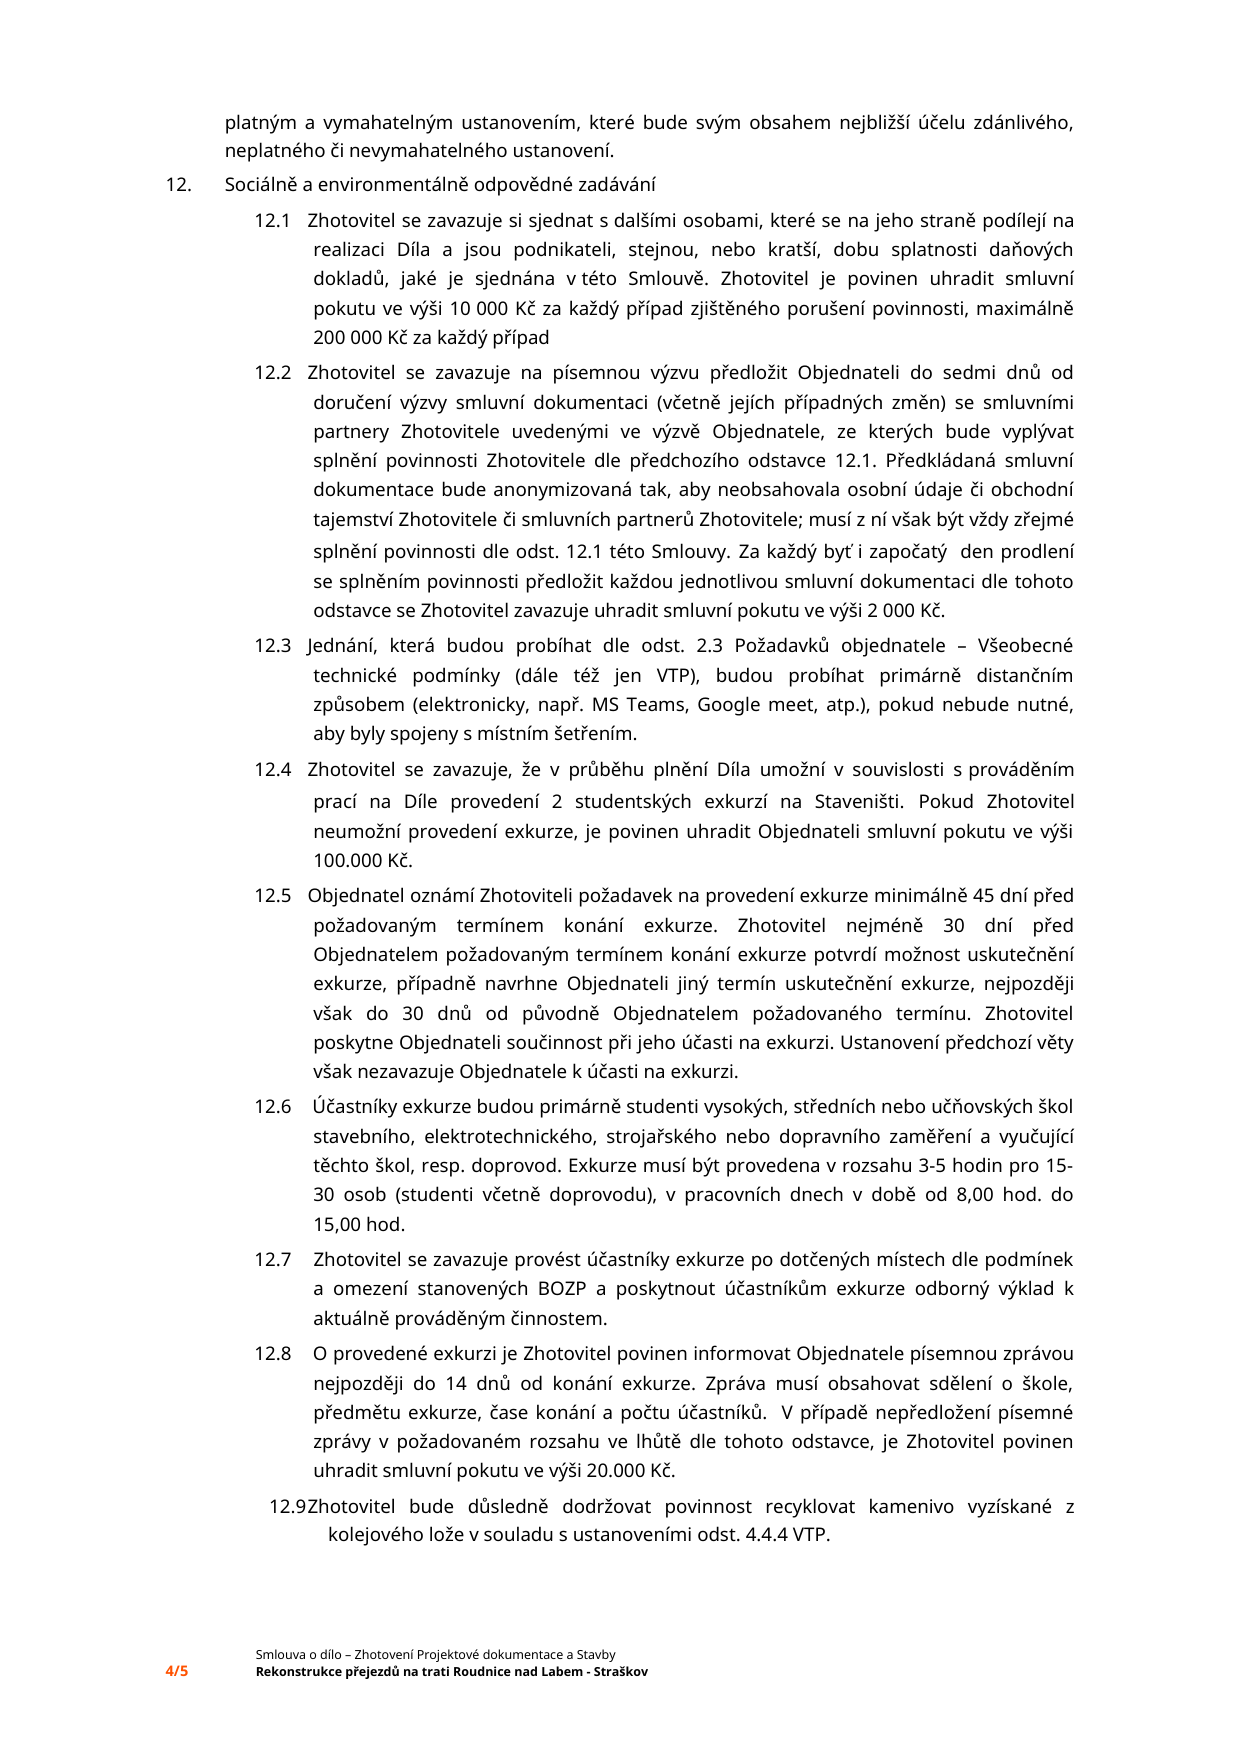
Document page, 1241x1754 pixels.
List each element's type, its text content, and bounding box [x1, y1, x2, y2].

list Zhotovitel se zavazuje si sjednat s dalšími osobami, které se na jeho straně podílejí na realizaci Díla a jsou podnikateli, stejnou, nebo kratší, dobu splatnosti daňových dokladů, jaké je sjednána v této Smlouvě. Zhotovitel je povinen uhradit smluvní pokutu ve výši 10 000 Kč za každý případ zjištěného porušení povinnosti, maximálně 200 000 Kč za každý případ [254, 207, 1075, 350]
list Zhotovitel se zavazuje na písemnou výzvu předložit Objednateli do sedmi dnů od doručení výzvy smluvní dokumentaci (včetně jejích případných změn) se smluvními partnery Zhotovitele uvedenými ve výzvě Objednatele, ze kterých bude vyplývat splnění povinnosti Zhotovitele dle předchozího odstavce 12.1. Předkládaná smluvní dokumentace bude anonymizovaná tak, aby neobsahovala osobní údaje či obchodní tajemství Zhotovitele či smluvních partnerů Zhotovitele; musí z ní však být vždy zřejmé splnění povinnosti dle odst. 12.1 této Smlouvy. Za každý byť i započatý den prodlení se splněním povinnosti předložit každou jednotlivou smluvní dokumentaci dle tohoto odstavce se Zhotovitel zavazuje uhradit smluvní pokutu ve výši 2 000 Kč. [254, 360, 1075, 623]
list Zhotovitel se zavazuje provést účastníky exkurze po dotčených místech dle podmínek a omezení stanovených BOZP a poskytnout účastníkům exkurze odborný výklad k aktuálně prováděným činnostem. [254, 1246, 1075, 1331]
list Účastníky exkurze budou primárně studenti vysokých, středních nebo učňovských škol stavebního, elektrotechnického, strojařského nebo dopravního zaměření a vyučující těchto škol, resp. doprovod. Exkurze musí být provedena v rozsahu 3-5 hodin pro 15-30 osob (studenti včetně doprovodu), v pracovních dnech v době od 8,00 hod. do 15,00 hod. [254, 1094, 1075, 1236]
list O provedené exkurzi je Zhotovitel povinen informovat Objednatele písemnou zprávou nejpozději do 14 dnů od konání exkurze. Zpráva musí obsahovat sdělení o škole, předmětu exkurze, čase konání a počtu účastníků. V případě nepředložení písemné zprávy v požadovaném rozsahu ve lhůtě dle tohoto odstavce, je Zhotovitel povinen uhradit smluvní pokutu ve výši 20.000 Kč. [254, 1341, 1075, 1483]
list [165, 109, 1075, 163]
list Objednatel oznámí Zhotoviteli požadavek na provedení exkurze minimálně 45 dní před požadovaným termínem konání exkurze. Zhotovitel nejméně 30 dní před Objednatelem požadovaným termínem konání exkurze potvrdí možnost uskutečnění exkurze, případně navrhne Objednateli jiný termín uskutečnění exkurze, nejpozději však do 30 dnů od původně Objednatelem požadovaného termínu. Zhotovitel poskytne Objednateli součinnost při jeho účasti na exkurzi. Ustanovení předchozí věty však nezavazuje Objednatele k účasti na exkurzi. [254, 883, 1075, 1084]
list Zhotovitel bude důsledně dodržovat povinnost recyklovat kamenivo vyzískané z kolejového lože v souladu s ustanoveními odst. 4.4.4 VTP. [269, 1493, 1075, 1547]
list Zhotovitel se zavazuje, že v průběhu plnění Díla umožní v souvislosti s prováděním prací na Díle provedení 2 studentských exkurzí na Staveništi. Pokud Zhotovitel neumožní provedení exkurze, je povinen uhradit Objednateli smluvní pokutu ve výši 100.000 Kč. [254, 756, 1075, 873]
list Sociálně a environmentálně odpovědné zadávání [165, 172, 1075, 197]
list Jednání, která budou probíhat dle odst. 2.3 Požadavků objednatele – Všeobecné technické podmínky (dále též jen VTP), budou probíhat primárně distančním způsobem (elektronicky, např. MS Teams, Google meet, atp.), pokud nebude nutné, aby byly spojeny s místním šetřením. [254, 633, 1075, 746]
